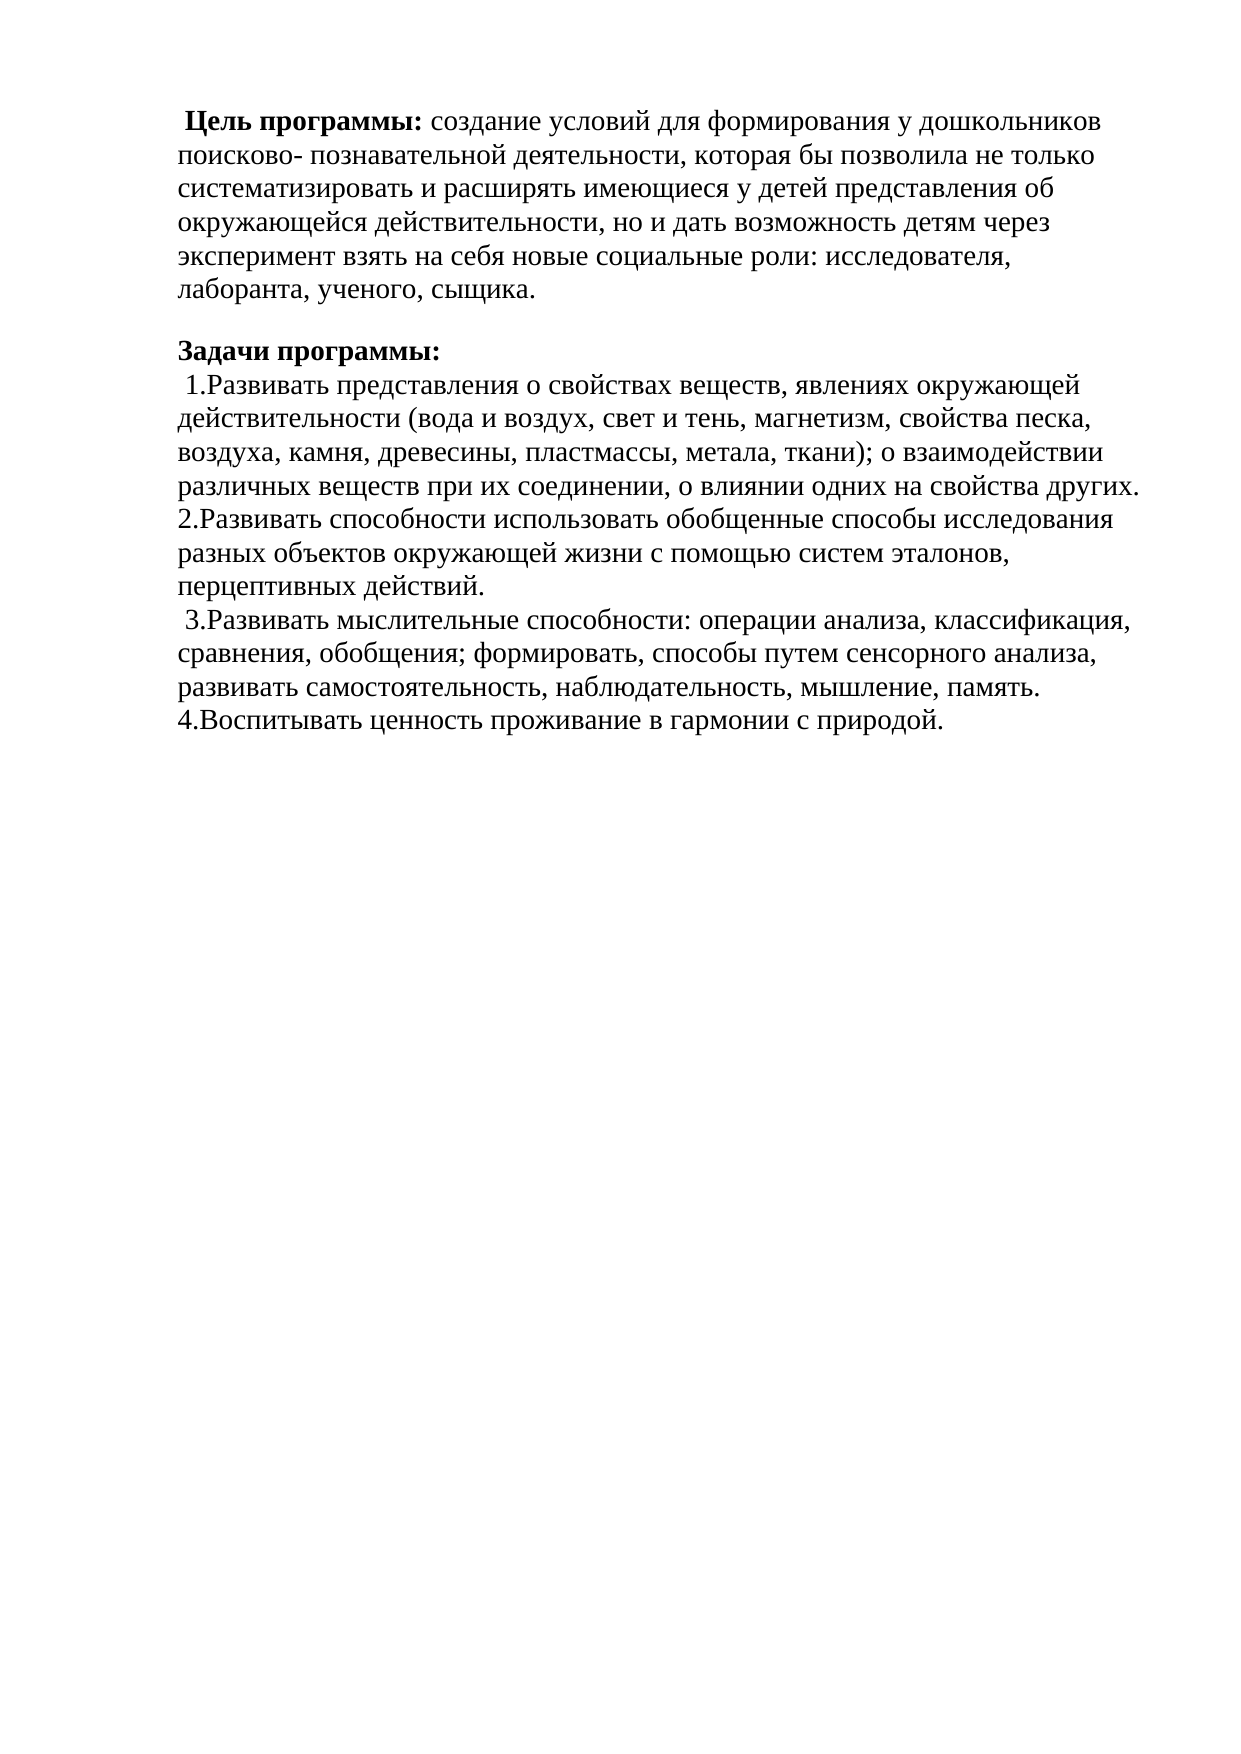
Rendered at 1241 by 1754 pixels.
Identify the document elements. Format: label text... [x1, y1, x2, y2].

text 1.Развивать представления о свойствах веществ, явлениях окружающей действительности (вода и воздух, свет и тень, магнетизм, свойства песка, воздуха, камня, древесины, пластмассы, метала, ткани); о взаимодействии различных веществ при их соединении, о влиянии одних на свойства других. 2.Развивать способности использовать обобщенные способы исследования разных объектов окружающей жизни с помощью систем эталонов, перцептивных действий. [177, 367, 1152, 602]
text Задачи программы: [177, 333, 1152, 367]
text Цель программы: создание условий для формирования у дошкольников поисково- познавательной деятельности, которая бы позволила не только систематизировать и расширять имеющиеся у детей представления об окружающейся действительности, но и дать возможность детям через эксперимент взять на себя новые социальные роли: исследователя, лаборанта, ученого, сыщика. [177, 103, 1152, 305]
text 3.Развивать мыслительные способности: операции анализа, классификация, сравнения, обобщения; формировать, способы путем сенсорного анализа, развивать самостоятельность, наблюдательность, мышление, память. 4.Воспитывать ценность проживание в гармонии с природой. [177, 602, 1152, 736]
